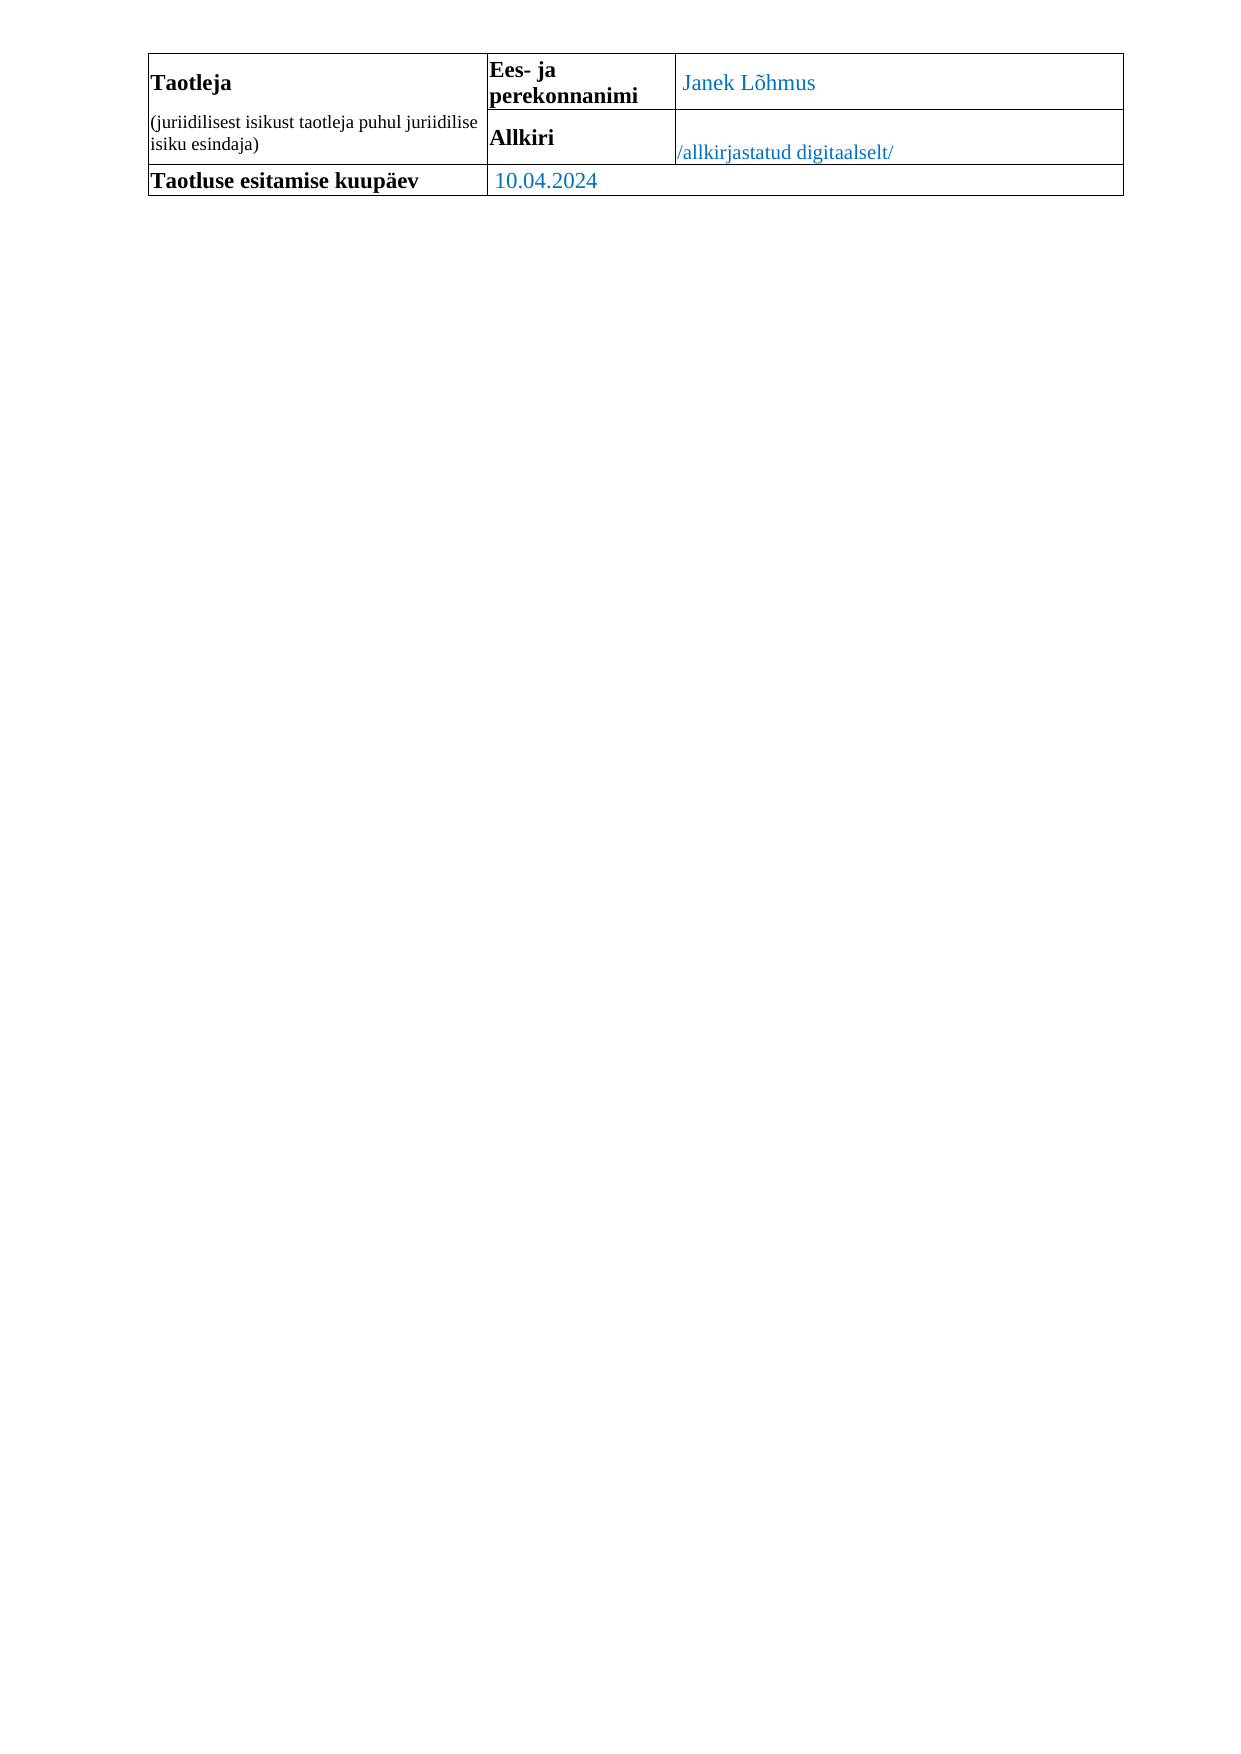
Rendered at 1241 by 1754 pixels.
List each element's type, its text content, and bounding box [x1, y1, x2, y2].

table_cell Taotleja [149, 54, 487, 108]
table_cell (juriidilisest isikust taotleja puhul juriidilise isiku esindaja) [149, 109, 487, 164]
table_cell /allkirjastatud digitaalselt/ [676, 110, 1123, 164]
table_cell Allkiri [488, 110, 675, 164]
table_cell 10.04.2024 [488, 165, 1123, 195]
table_cell Janek Lõhmus [676, 54, 1123, 108]
table_cell Taotluse esitamise kuupäev [149, 165, 487, 195]
table_cell Ees- ja perekonnanimi [488, 54, 675, 108]
